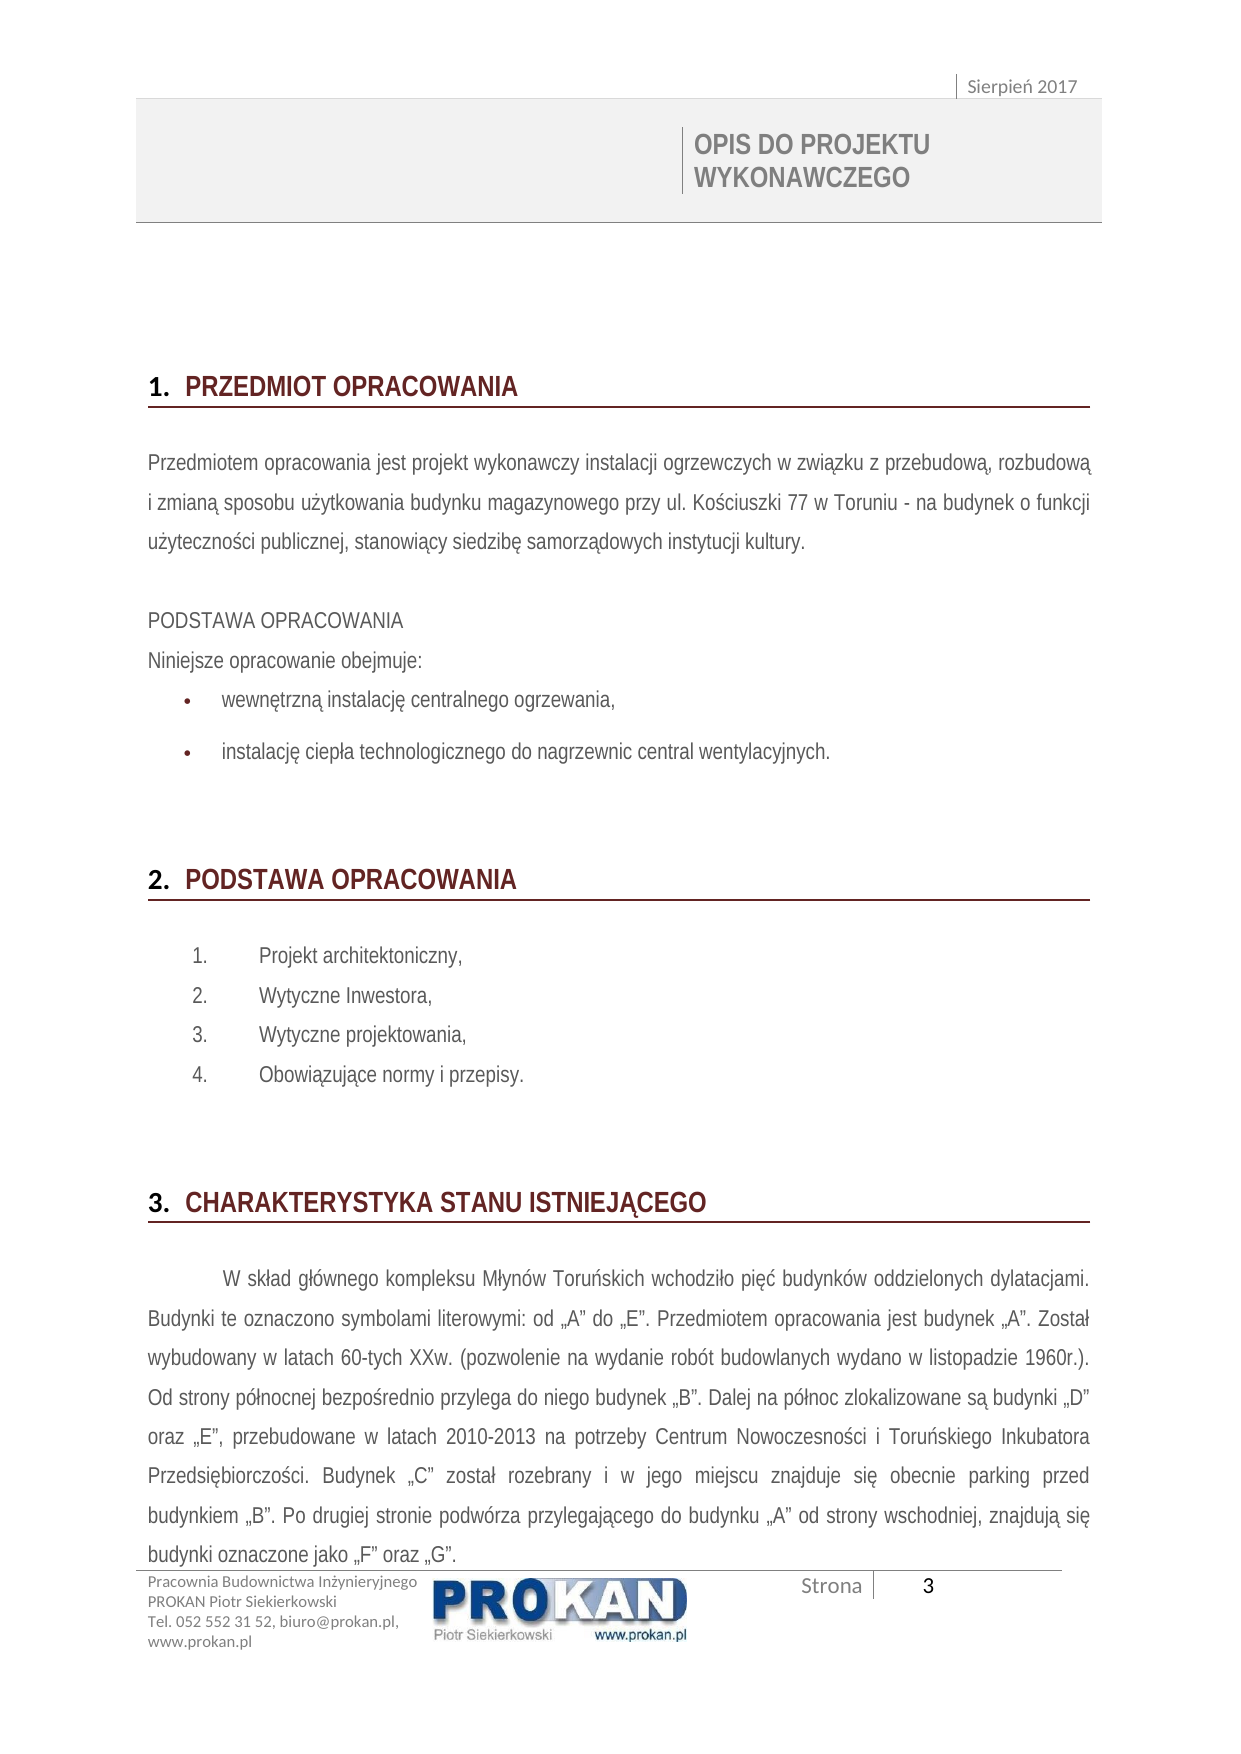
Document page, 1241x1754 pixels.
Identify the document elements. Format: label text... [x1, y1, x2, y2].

text W skład głównego kompleksu Młynów Toruńskich wchodziło pięć budynków oddzielonych dylatacjami. Budynki te oznaczono symbolami literowymi: od „A” do „E”. Przedmiotem opracowania jest budynek „A”. Został wybudowany w latach 60-tych XXw. (pozwolenie na wydanie robót budowlanych wydano w listopadzie 1960r.). Od strony północnej bezpośrednio przylega do niego budynek „B”. Dalej na północ zlokalizowane są budynki „D” oraz „E”, przebudowane w latach 2010-2013 na potrzeby Centrum Nowoczesności i Toruńskiego Inkubatora Przedsiębiorczości. Budynek „C” został rozebrany i w jego miejscu znajduje się obecnie parking przed budynkiem „B”. Po drugiej stronie podwórza przylegającego do budynku „A” od strony wschodniej, znajdują się budynki oznaczone jako „F” oraz „G”. [148, 1265, 1090, 1568]
subtitle PRZEDMIOT OPRACOWANIA [148, 368, 1090, 406]
list Wytyczne projektowania, [192, 1021, 1090, 1048]
text Przedmiotem opracowania jest projekt wykonawczy instalacji ogrzewczych w związku z przebudową, rozbudową i zmianą sposobu użytkowania budynku magazynowego przy ul. Kościuszki 77 w Toruniu - na budynek o funkcji użyteczności publicznej, stanowiący siedzibę samorządowych instytucji kultury. [148, 449, 1090, 554]
list Wytyczne Inwestora, [192, 982, 1090, 1008]
text PODSTAWA OPRACOWANIA [148, 607, 1090, 633]
text Niniejsze opracowanie obejmuje: [148, 647, 1090, 673]
list Projekt architektoniczny, [192, 942, 1090, 969]
text instalację ciepła technologicznego do nagrzewnic central wentylacyjnych. [184, 738, 1090, 764]
subtitle PODSTAWA OPRACOWANIA [148, 861, 1090, 899]
text wewnętrzną instalację centralnego ogrzewania, [184, 686, 1090, 712]
list Obowiązujące normy i przepisy. [192, 1061, 1090, 1087]
subtitle CHARAKTERYSTYKA STANU ISTNIEJĄCEGO [148, 1184, 1090, 1221]
picture [432, 1578, 687, 1642]
